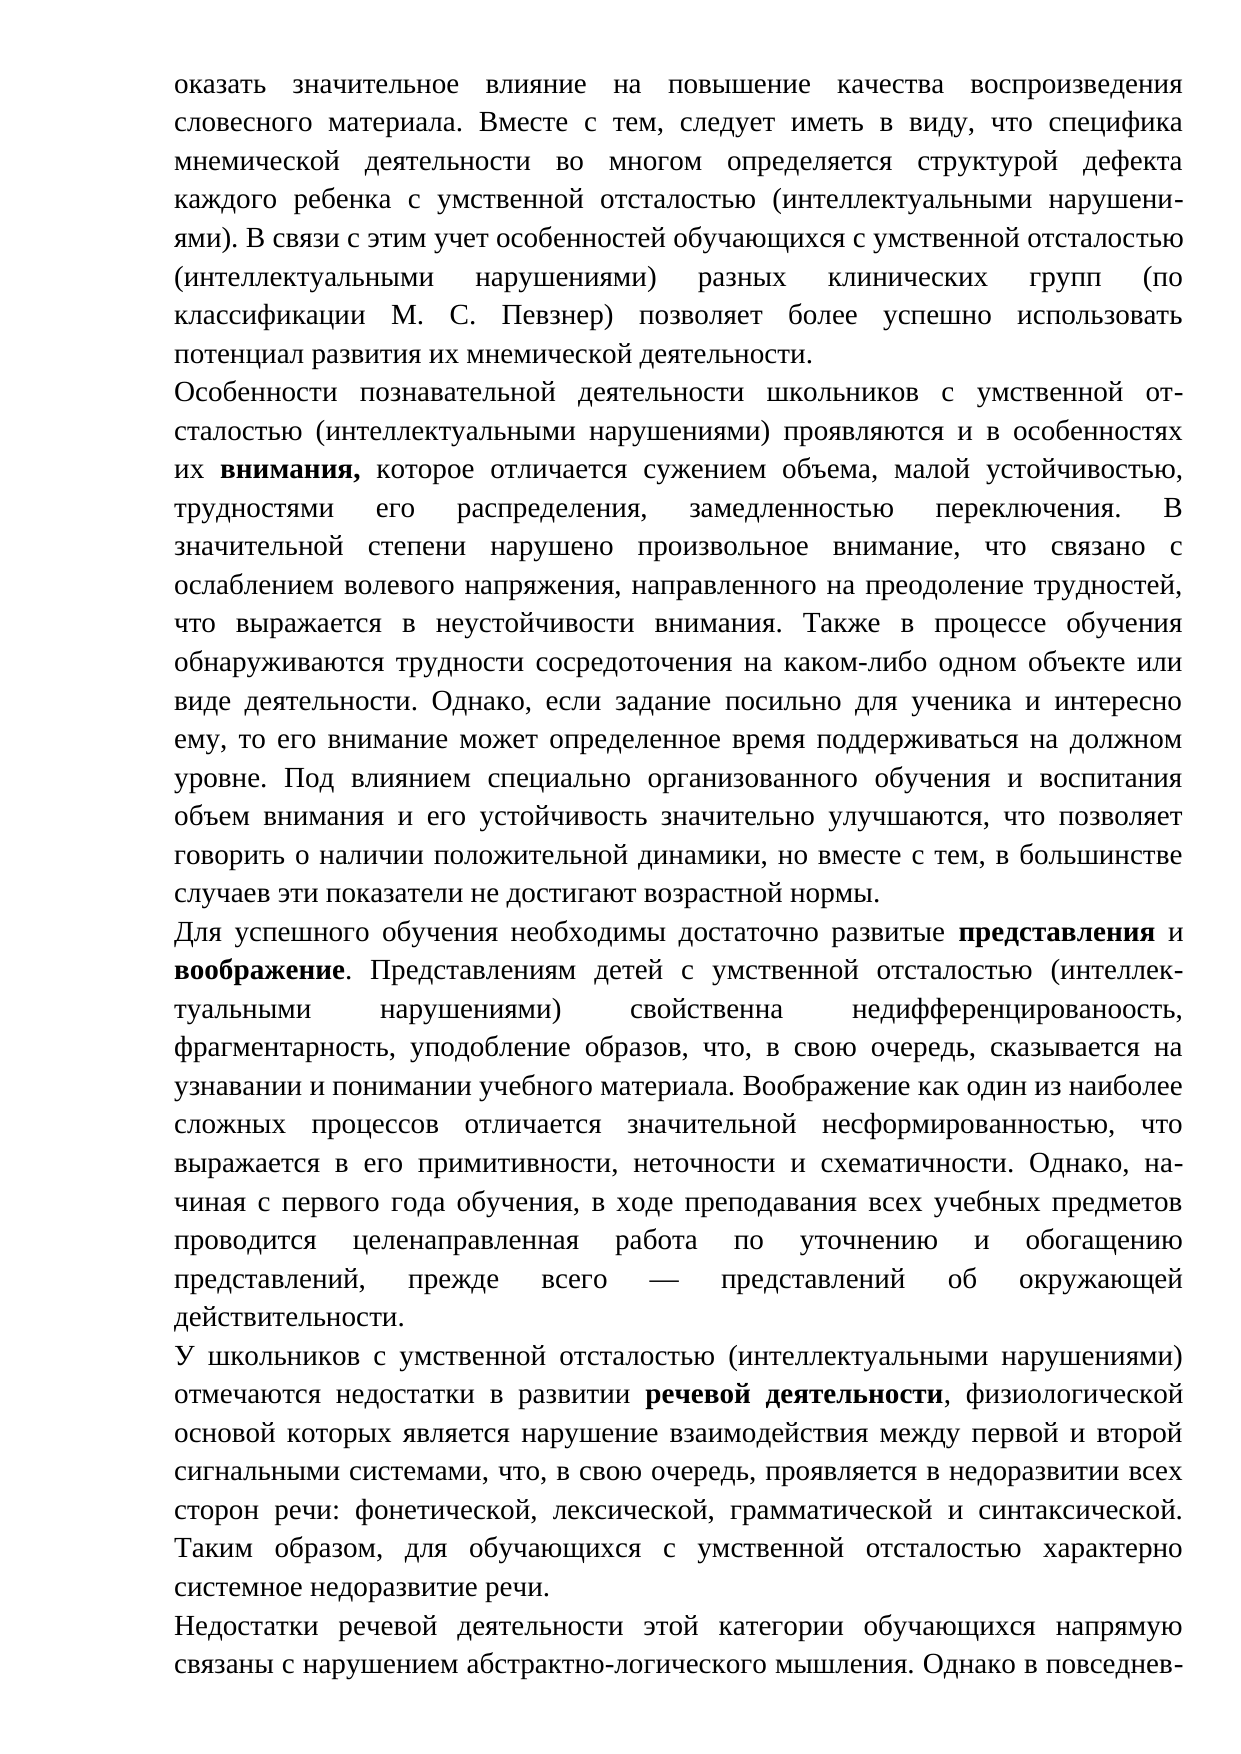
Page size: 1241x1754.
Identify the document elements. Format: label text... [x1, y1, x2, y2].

text Особенности познавательной деятельности школьников с умственной отсталостью (интеллектуальными нарушениями) проявляются и в особенностях их внимания, которое отличается сужением объема, малой устойчивостью, трудностями его распределения, замедленностью переключения. В значительной степени нарушено произвольное внимание, что связано с ослаблением волевого напряжения, направленного на преодоление трудностей, что выражается в неустойчивости внимания. Также в процессе обучения обнаруживаются трудности сосредоточения на каком-либо одном объекте или виде деятельности. Однако, если задание посильно для ученика и интересно ему, то его внимание может определенное время поддерживаться на должном уровне. Под влиянием специально организованного обучения и воспитания объем внимания и его устойчивость значительно улучшаются, что позволяет говорить о наличии положительной динамики, но вместе с тем, в большинстве случаев эти показатели не достигают возрастной нормы. [174, 371, 1183, 910]
text Для успешного обучения необходимы достаточно развитые представления и воображение. Представлениям детей с умственной отсталостью (интеллектуальными нарушениями) свойственна недифференцированоость, фрагментарность, уподобление образов, что, в свою очередь, сказывается на узнавании и понимании учебного материала. Воображение как один из наиболее сложных процессов отличается значительной несформированностью, что выражается в его примитивности, неточности и схематичности. Однако, начиная с первого года обучения, в ходе преподавания всех учебных предметов проводится целенаправленная работа по уточнению и обогащению представлений, прежде всего — представлений об окружающей действительности. [174, 910, 1183, 1334]
text У школьников с умственной отсталостью (интеллектуальными нарушениями) отмечаются недостатки в развитии речевой деятельности, физиологической основой которых является нарушение взаимодействия между первой и второй сигнальными системами, что, в свою очередь, проявляется в недоразвитии всех сторон речи: фонетической, лексической, грамматической и синтаксической. Таким образом, для обучающихся с умственной отсталостью характерно системное недоразвитие речи. [174, 1334, 1183, 1604]
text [174, 62, 1183, 371]
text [174, 1604, 1183, 1681]
